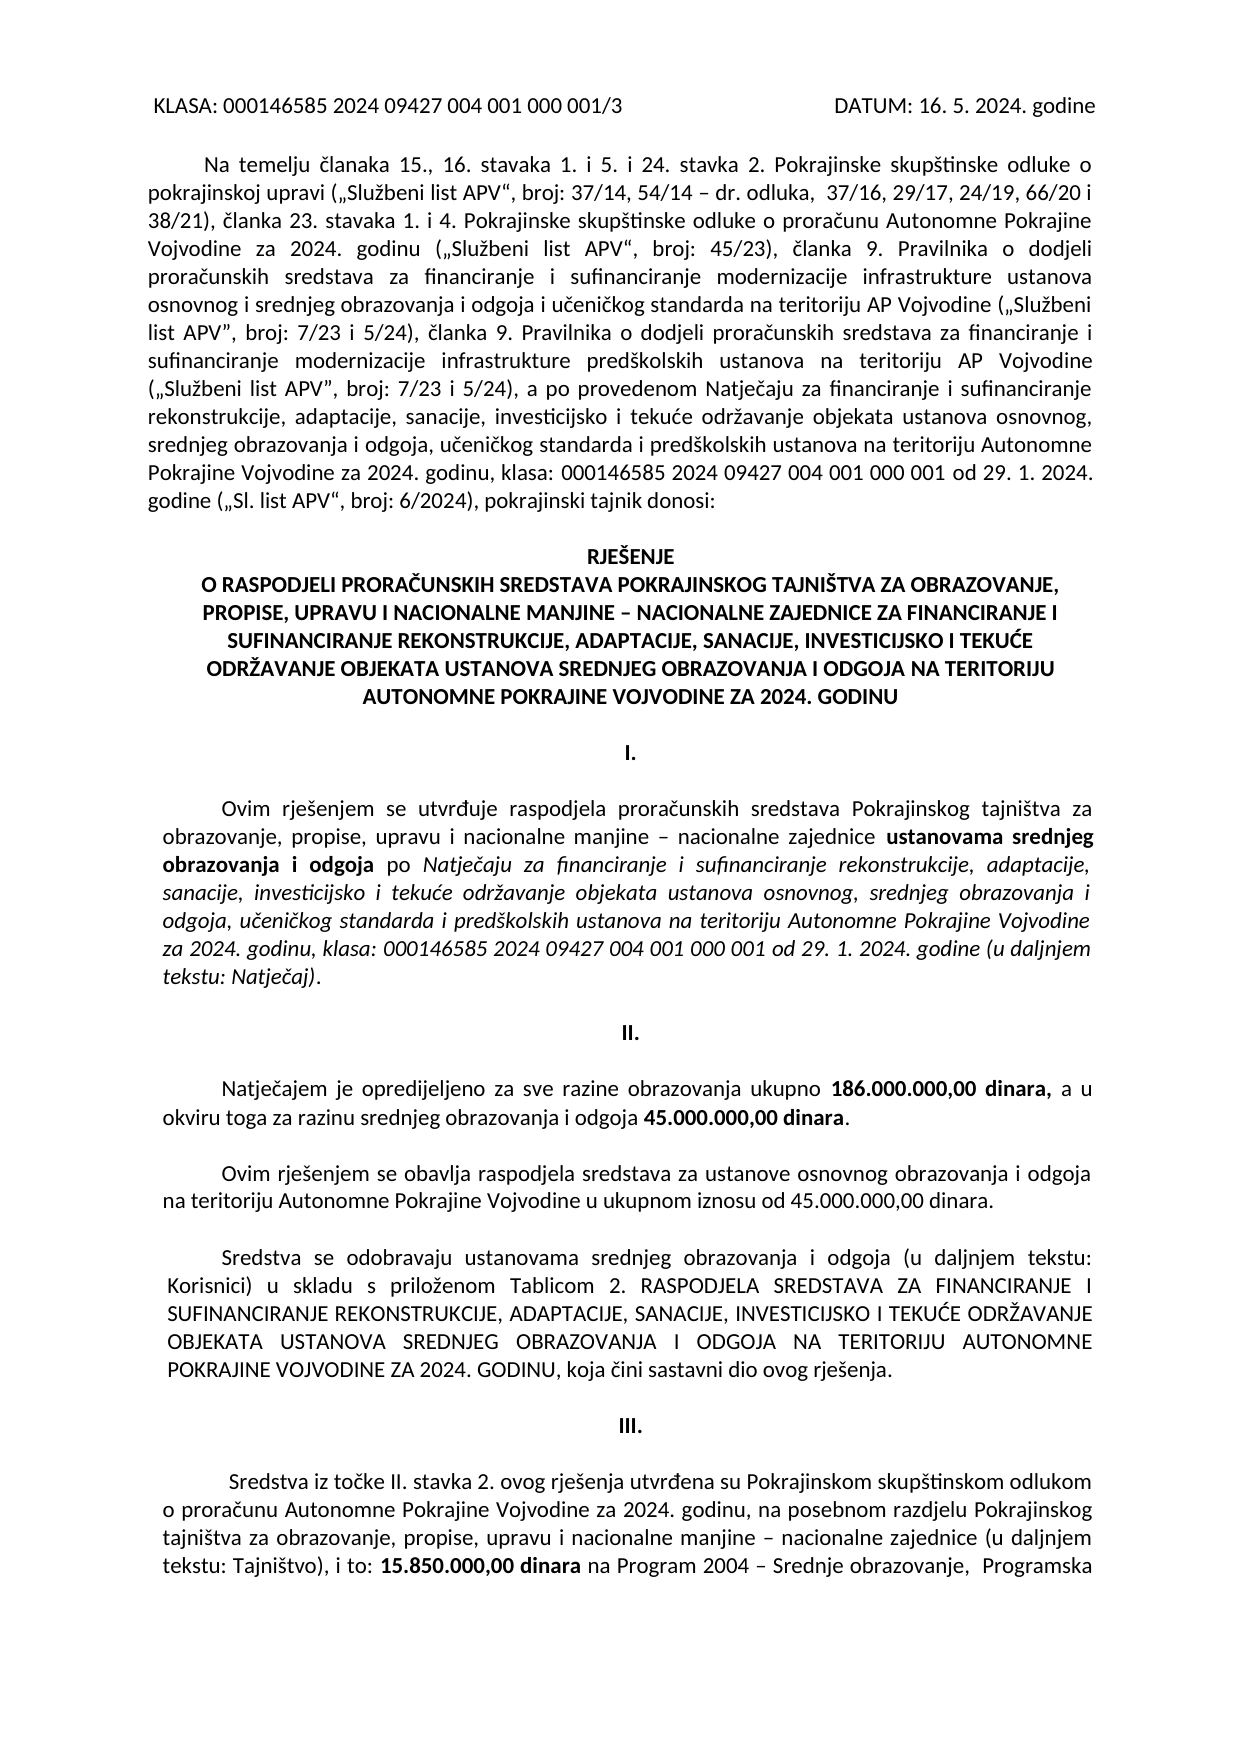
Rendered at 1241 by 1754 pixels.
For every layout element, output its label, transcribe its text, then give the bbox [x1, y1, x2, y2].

text II. [167, 1018, 1094, 1047]
text I. [167, 738, 1094, 766]
text Na temelju članaka 15., 16. stavaka 1. i 5. i 24. stavka 2. Pokrajinske skupštinske odluke o pokrajinskoj upravi („Službeni list APV“, broj: 37/14, 54/14 ‒ dr. odluka, 37/16, 29/17, 24/19, 66/20 i 38/21), članka 23. stavaka 1. i 4. Pokrajinske skupštinske odluke o proračunu Autonomne Pokrajine Vojvodine za 2024. godinu („Službeni list APV“, broj: 45/23), članka 9. Pravilnika o dodjeli proračunskih sredstava za financiranje i sufinanciranje modernizacije infrastrukture ustanova osnovnog i srednjeg obrazovanja i odgoja i učeničkog standarda na teritoriju AP Vojvodine („Službeni list APV”, broj: 7/23 i 5/24), članka 9. Pravilnika o dodjeli proračunskih sredstava za financiranje i sufinanciranje modernizacije infrastrukture predškolskih ustanova na teritoriju AP Vojvodine („Službeni list APV”, broj: 7/23 i 5/24), a po provedenom Natječaju za financiranje i sufinanciranje rekonstrukcije, adaptacije, sanacije, investicijsko i tekuće održavanje objekata ustanova osnovnog, srednjeg obrazovanja i odgoja, učeničkog standarda i predškolskih ustanova na teritoriju Autonomne Pokrajine Vojvodine za 2024. godinu, klasa: 000146585 2024 09427 004 001 000 001 od 29. 1. 2024. godine („Sl. list APV“, broj: 6/2024), pokrajinski tajnik donosi: [148, 148, 1094, 514]
text O RASPODJELI PRORAČUNSKIH SREDSTAVA POKRAJINSKOG TAJNIŠTVA ZA OBRAZOVANJE, PROPISE, UPRAVU I NACIONALNE MANJINE – NACIONALNE ZAJEDNICE ZA FINANCIRANJE I SUFINANCIRANJE REKONSTRUKCIJE, ADAPTACIJE, SANACIJE, INVESTICIJSKO I TEKUĆE ODRŽAVANJE OBJEKATA USTANOVA SREDNJEG OBRAZOVANJA I ODGOJA NA TERITORIJU AUTONOMNE POKRAJINE VOJVODINE ZA 2024. GODINU [167, 570, 1094, 710]
text Natječajem je opredijeljeno za sve razine obrazovanja ukupno 186.000.000,00 dinara, a u okviru toga za razinu srednjeg obrazovanja i odgoja 45.000.000,00 dinara. [162, 1074, 1093, 1131]
text Ovim rješenjem se utvrđuje raspodjela proračunskih sredstava Pokrajinskog tajništva za obrazovanje, propise, upravu i nacionalne manjine – nacionalne zajednice ustanovama srednjeg obrazovanja i odgoja po Natječaju za financiranje i sufinanciranje rekonstrukcije, adaptacije, sanacije, investicijsko i tekuće održavanje objekata ustanova osnovnog, srednjeg obrazovanja i odgoja, učeničkog standarda i predškolskih ustanova na teritoriju Autonomne Pokrajine Vojvodine za 2024. godinu, klasa: 000146585 2024 09427 004 001 000 001 od 29. 1. 2024. godine (u daljnjem tekstu: Natječaj). [162, 794, 1094, 991]
table_header KLASA: 000146585 2024 09427 004 001 000 001/3 [49, 91, 668, 150]
text Sredstva se odobravaju ustanovama srednjeg obrazovanja i odgoja (u daljnjem tekstu: Korisnici) u skladu s priloženom Tablicom 2. RASPODJELA SREDSTAVA ZA FINANCIRANJE I SUFINANCIRANJE REKONSTRUKCIJE, ADAPTACIJE, SANACIJE, INVESTICIJSKO I TEKUĆE ODRŽAVANJE OBJEKATA USTANOVA SREDNJEG OBRAZOVANJA I ODGOJA NA TERITORIJU AUTONOMNE POKRAJINE VOJVODINE ZA 2024. GODINU, koja čini sastavni dio ovog rješenja. [167, 1243, 1094, 1383]
text RJEŠENJE [167, 542, 1094, 570]
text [162, 1467, 1094, 1579]
text Ovim rješenjem se obavlja raspodjela sredstava za ustanove osnovnog obrazovanja i odgoja na teritoriju Autonomne Pokrajine Vojvodine u ukupnom iznosu od 45.000.000,00 dinara. [162, 1159, 1093, 1215]
text III. [167, 1411, 1094, 1439]
table_header DATUM: 16. 5. 2024. godine [669, 91, 1192, 150]
